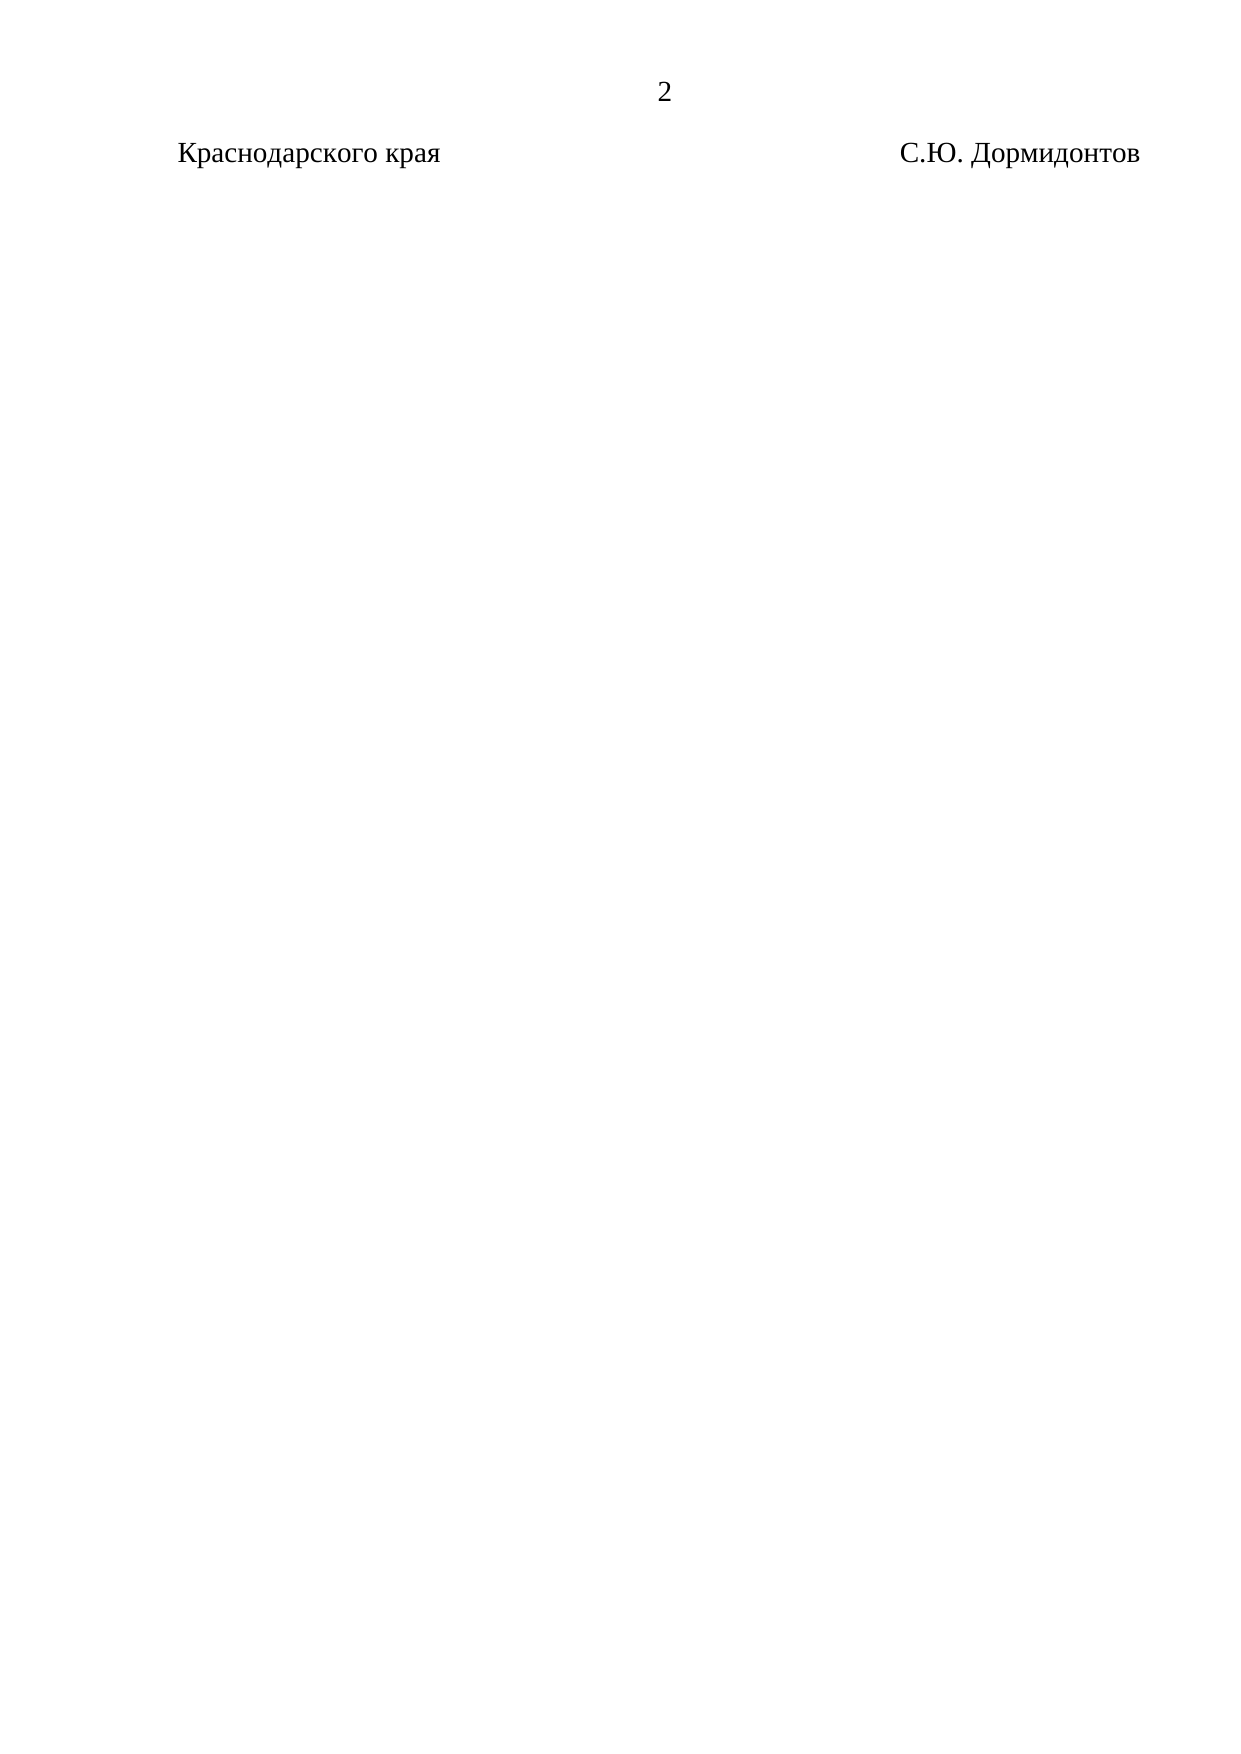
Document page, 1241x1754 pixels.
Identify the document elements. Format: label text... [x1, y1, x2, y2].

text Краснодарского края С.Ю. Дормидонтов [177, 135, 1152, 169]
